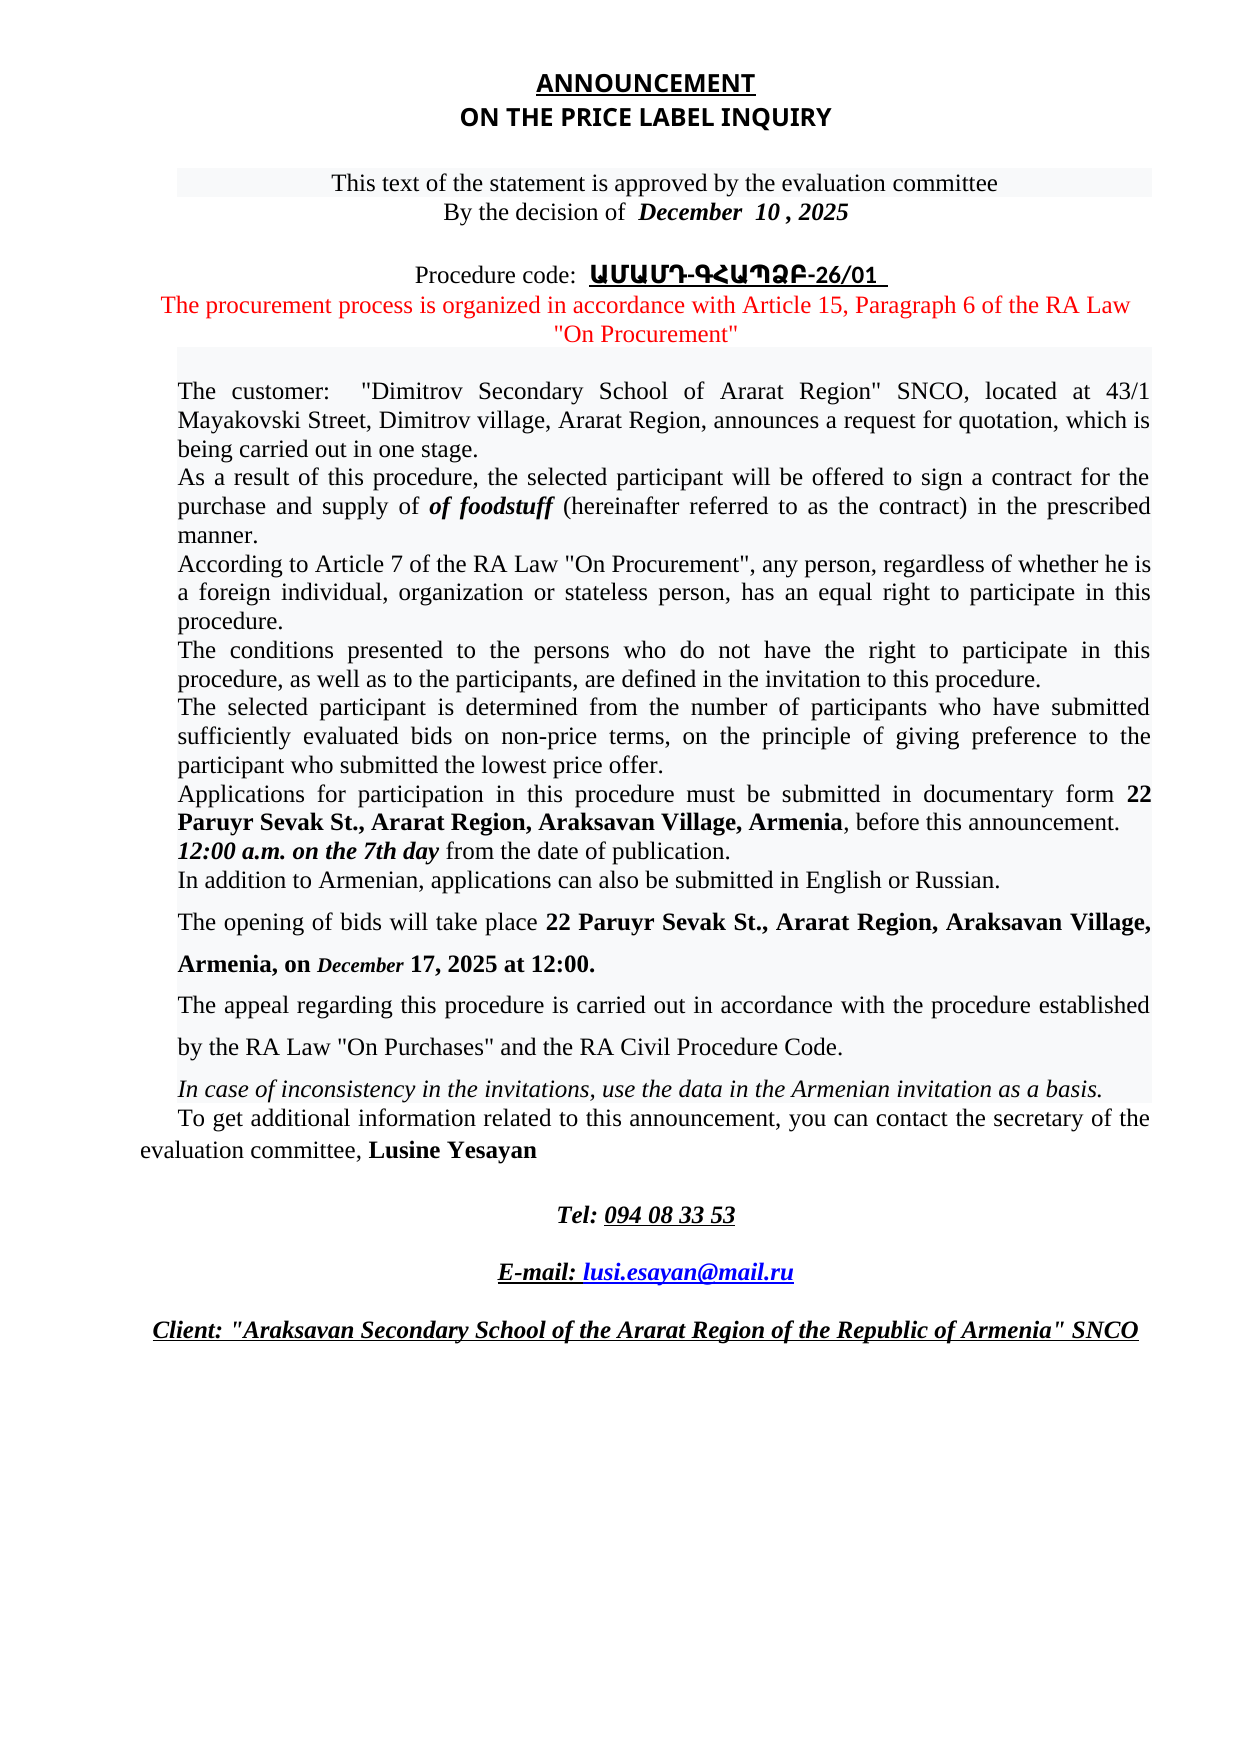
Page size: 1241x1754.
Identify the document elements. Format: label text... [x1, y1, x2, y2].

text As a result of this procedure, the selected participant will be offered to sign a contract for the purchase and supply of of foodstuff (hereinafter referred to as the contract) in the prescribed manner. [177, 462, 1152, 549]
text According to Article 7 of the RA Law "On Procurement", any person, regardless of whether he is a foreign individual, organization or stateless person, has an equal right to participate in this procedure. [177, 549, 1152, 635]
text The customer: "Dimitrov Secondary School of Ararat Region" SNCO, located at 43/1 Mayakovski Street, Dimitrov village, Ararat Region, announces a request for quotation, which is being carried out in one stage. [177, 376, 1152, 462]
text The opening of bids will take place 22 Paruyr Sevak St., Ararat Region, Araksavan Village, Armenia, on December 17, 2025 at 12:00. [177, 894, 1152, 977]
text The procurement process is organized in accordance with Article 15, Paragraph 6 of the RA Law "On Procurement" [140, 290, 1152, 347]
text 12:00 a.m. on the 7th day from the date of publication. [177, 836, 1152, 865]
text The selected participant is determined from the number of participants who have submitted sufficiently evaluated bids on non-price terms, on the principle of giving preference to the participant who submitted the lowest price offer. [177, 692, 1152, 779]
text Client: "Araksavan Secondary School of the Ararat Region of the Republic of Armenia" SNCO [140, 1315, 1152, 1344]
text Procedure code: ԱՄԱՄԴ-ԳՀԱՊՁԲ-26/01 [140, 259, 1152, 290]
text In case of inconsistency in the invitations, use the data in the Armenian invitation as a basis. [177, 1061, 1152, 1103]
text E-mail: lusi.esayan@mail.ru [140, 1257, 1152, 1286]
text By the decision of December 10 , 2025 [140, 197, 1152, 225]
text In addition to Armenian, applications can also be submitted in English or Russian. [177, 865, 1152, 894]
text Tel: 094 08 33 53 [140, 1200, 1152, 1229]
text The conditions presented to the persons who do not have the right to participate in this procedure, as well as to the participants, are defined in the invitation to this procedure. [177, 635, 1152, 692]
text Applications for participation in this procedure must be submitted in documentary form 22 Paruyr Sevak St., Ararat Region, Araksavan Village, Armenia, before this announcement. [177, 779, 1152, 836]
text ANNOUNCEMENT [140, 66, 1152, 100]
text This text of the statement is approved by the evaluation committee [177, 168, 1152, 197]
text The appeal regarding this procedure is carried out in accordance with the procedure established by the RA Law "On Purchases" and the RA Civil Procedure Code. [177, 977, 1152, 1061]
text ON THE PRICE LABEL INQUIRY [140, 100, 1152, 134]
text To get additional information related to this announcement, you can contact the secretary of the evaluation committee, Lusine Yesayan [140, 1103, 1152, 1166]
